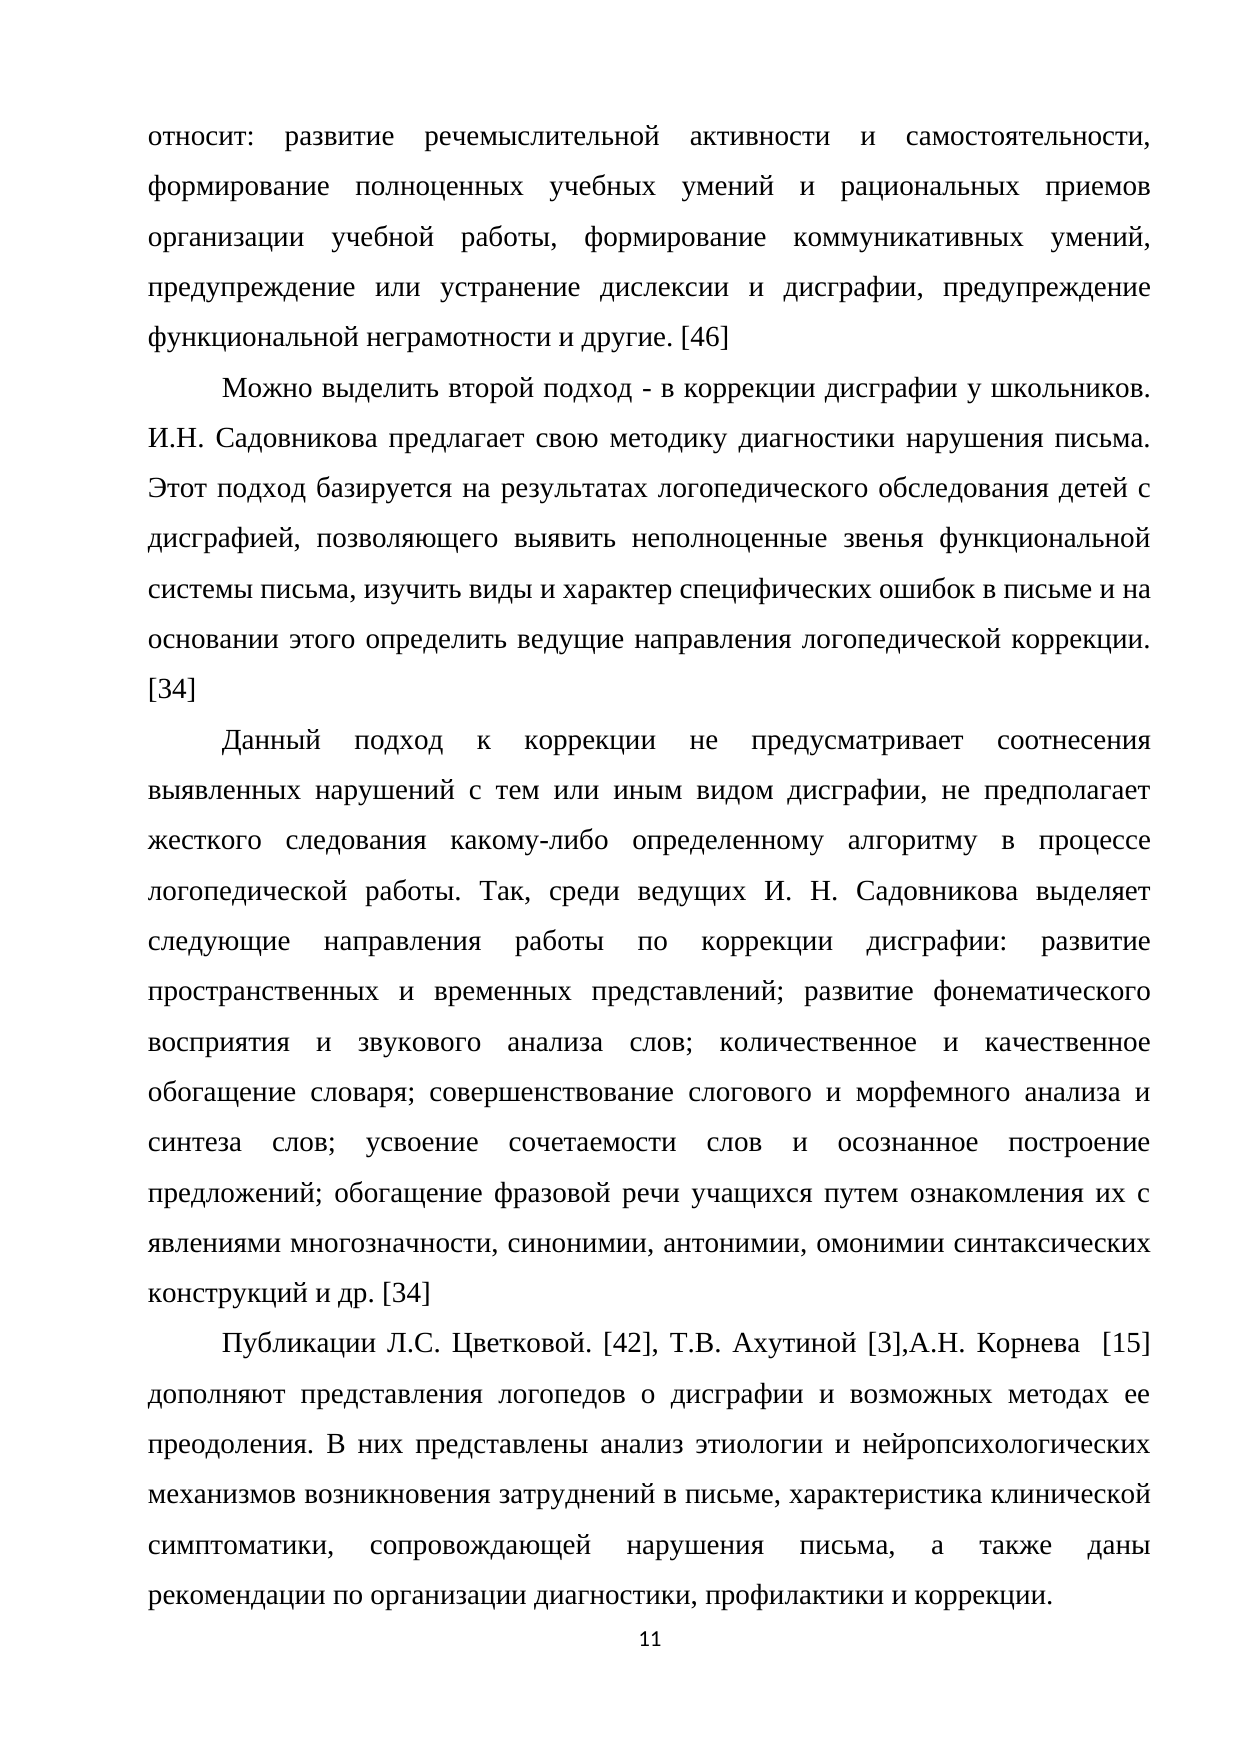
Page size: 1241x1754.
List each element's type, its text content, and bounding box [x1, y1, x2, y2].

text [148, 118, 1152, 353]
text Публикации Л.С. Цветковой. [42], Т.В. Ахутиной [3],А.Н. Корнева [15] дополняют представления логопедов о дисграфии и возможных методах ее преодоления. В них представлены анализ этиологии и нейропсихологических механизмов возникновения затруднений в письме, характеристика клинической симптоматики, сопровождающей нарушения письма, а также даны рекомендации по организации диагностики, профилактики и коррекции. [148, 1326, 1152, 1611]
text Можно выделить второй подход - в коррекции дисграфии у школьников. И.Н. Садовникова предлагает свою методику диагностики нарушения письма. Этот подход базируется на результатах логопедического обследования детей с дисграфией, позволяющего выявить неполноценные звенья функциональной системы письма, изучить виды и характер специфических ошибок в письме и на основании этого определить ведущие направления логопедической коррекции. [34] [148, 370, 1152, 705]
text Данный подход к коррекции не предусматривает соотнесения выявленных нарушений с тем или иным видом дисграфии, не предполагает жесткого следования какому-либо определенному алгоритму в процессе логопедической работы. Так, среди ведущих И. Н. Садовникова выделяет следующие направления работы по коррекции дисграфии: развитие пространственных и временных представлений; развитие фонематического восприятия и звукового анализа слов; количественное и качественное обогащение словаря; совершенствование слогового и морфемного анализа и синтеза слов; усвоение сочетаемости слов и осознанное построение предложений; обогащение фразовой речи учащихся путем ознакомления их с явлениями многозначности, синонимии, антонимии, омонимии синтаксических конструкций и др. [34] [148, 722, 1152, 1309]
